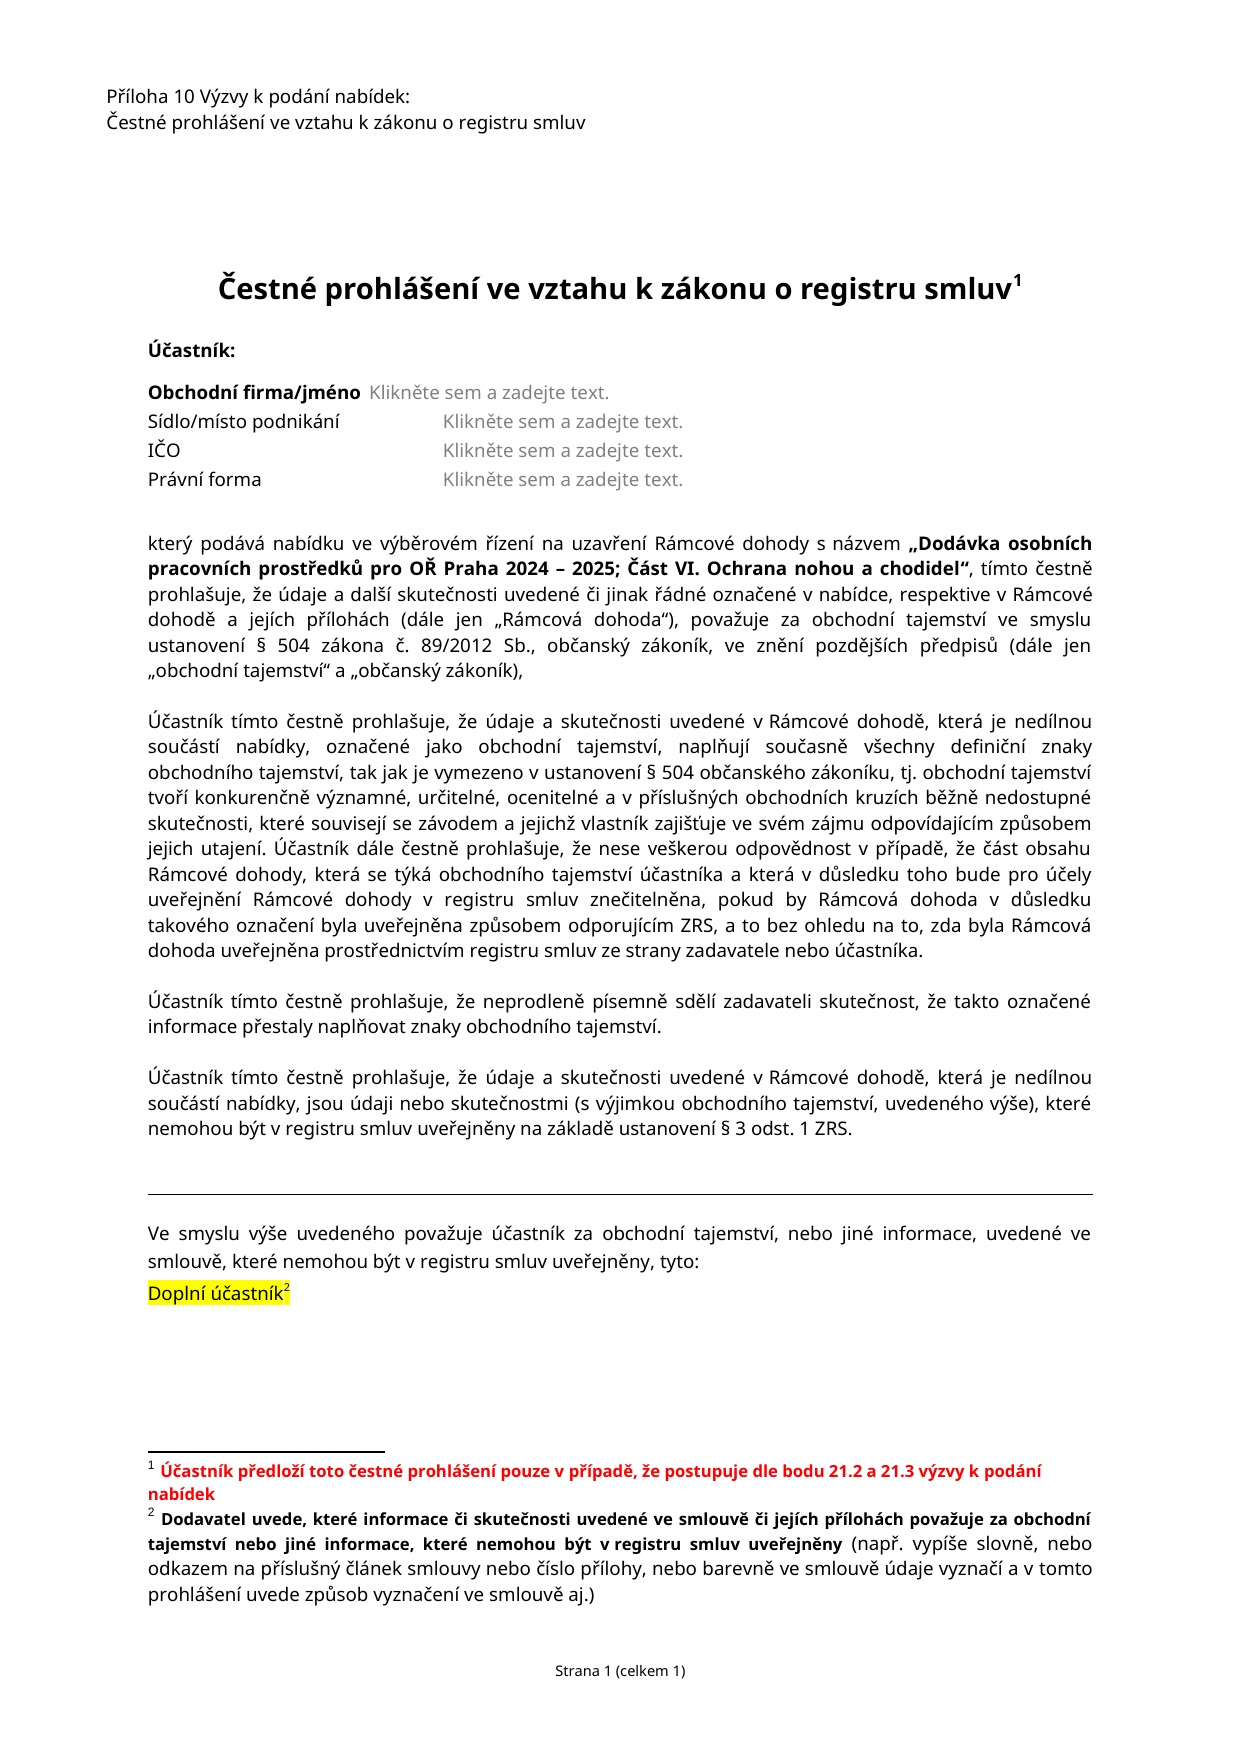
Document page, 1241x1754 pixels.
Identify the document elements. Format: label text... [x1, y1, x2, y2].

text Doplní účastník [148, 1276, 1092, 1305]
title Čestné prohlášení ve vztahu k zákonu o registru smluv [148, 268, 1093, 308]
text Ve smyslu výše uvedeného považuje účastník za obchodní tajemství, nebo jiné informace, uvedené ve smlouvě, které nemohou být v registru smluv uveřejněny, tyto: [148, 1220, 1092, 1274]
text Právní forma [148, 463, 1093, 492]
text IČO [148, 434, 1093, 463]
text Účastník tímto čestně prohlašuje, že údaje a skutečnosti uvedené v Rámcové dohodě, která je nedílnou součástí nabídky, označené jako obchodní tajemství, naplňují současně všechny definiční znaky obchodního tajemství, tak jak je vymezeno v ustanovení § 504 občanského zákoníku, tj. obchodní tajemství tvoří konkurenčně významné, určitelné, ocenitelné a v příslušných obchodních kruzích běžně nedostupné skutečnosti, které souvisejí se závodem a jejichž vlastník zajišťuje ve svém zájmu odpovídajícím způsobem jejich utajení. Účastník dále čestně prohlašuje, že nese veškerou odpovědnost v případě, že část obsahu Rámcové dohody, která se týká obchodního tajemství účastníka a která v důsledku toho bude pro účely uveřejnění Rámcové dohody v registru smluv znečitelněna, pokud by Rámcová dohoda v důsledku takového označení byla uveřejněna způsobem odporujícím ZRS, a to bez ohledu na to, zda byla Rámcová dohoda uveřejněna prostřednictvím registru smluv ze strany zadavatele nebo účastníka. [148, 708, 1093, 963]
text Účastník tímto čestně prohlašuje, že údaje a skutečnosti uvedené v Rámcové dohodě, která je nedílnou součástí nabídky, jsou údaji nebo skutečnostmi (s výjimkou obchodního tajemství, uvedeného výše), které nemohou být v registru smluv uveřejněny na základě ustanovení § 3 odst. 1 ZRS. [148, 1064, 1093, 1141]
text Účastník: [148, 333, 1093, 364]
text Účastník tímto čestně prohlašuje, že neprodleně písemně sdělí zadavateli skutečnost, že takto označené informace přestaly naplňovat znaky obchodního tajemství. [148, 988, 1093, 1039]
text Sídlo/místo podnikání [148, 405, 1093, 434]
text Obchodní firma/jméno [148, 376, 1093, 405]
text který podává nabídku ve výběrovém řízení na uzavření Rámcové dohody s názvem „Dodávka osobních pracovních prostředků pro OŘ Praha 2024 – 2025; Část VI. Ochrana nohou a chodidel“, tímto čestně prohlašuje, že údaje a další skutečnosti uvedené či jinak řádné označené v nabídce, respektive v Rámcové dohodě a jejích přílohách (dále jen „Rámcová dohoda“), považuje za obchodní tajemství ve smyslu ustanovení § 504 zákona č. 89/2012 Sb., občanský zákoník, ve znění pozdějších předpisů (dále jen „obchodní tajemství“ a „občanský zákoník), [148, 530, 1093, 683]
